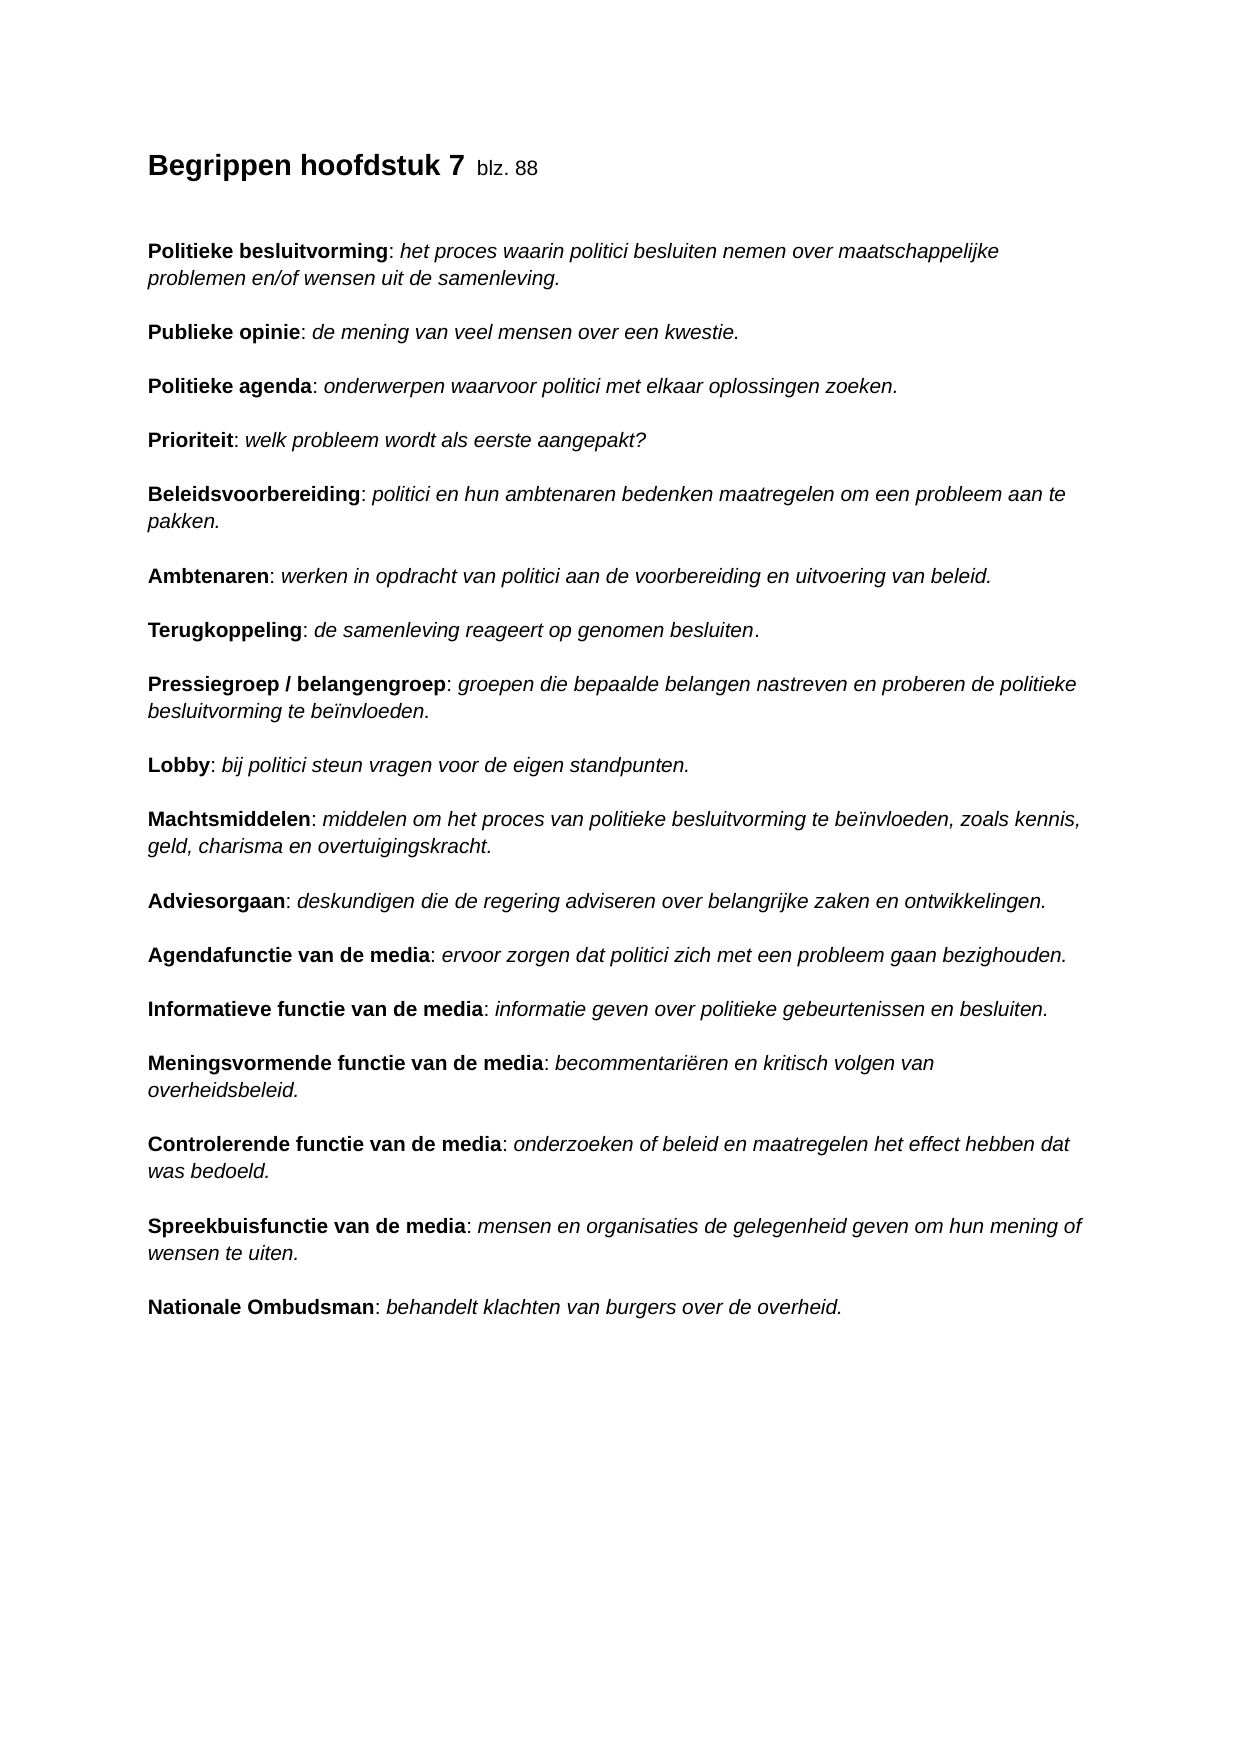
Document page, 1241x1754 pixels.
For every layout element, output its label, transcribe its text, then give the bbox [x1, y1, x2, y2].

text Publieke opinie: de mening van veel mensen over een kwestie. [148, 317, 1093, 344]
text Agendafunctie van de media: ervoor zorgen dat politici zich met een probleem gaan bezighouden. [148, 939, 1093, 967]
text Meningsvormende functie van de media: becommentariëren en kritisch volgen van overheidsbeleid. [148, 1048, 1093, 1102]
text Ambtenaren: werken in opdracht van politici aan de voorbereiding en uitvoering van beleid. [148, 560, 1093, 587]
text Adviesorgaan: deskundigen die de regering adviseren over belangrijke zaken en ontwikkelingen. [148, 885, 1093, 912]
text Machtsmiddelen: middelen om het proces van politieke besluitvorming te beïnvloeden, zoals kennis, geld, charisma en overtuigingskracht. [148, 804, 1093, 858]
text Controlerende functie van de media: onderzoeken of beleid en maatregelen het effect hebben dat was bedoeld. [148, 1129, 1093, 1183]
text Nationale Ombudsman: behandelt klachten van burgers over de overheid. [148, 1292, 1093, 1319]
text Informatieve functie van de media: informatie geven over politieke gebeurtenissen en besluiten. [148, 994, 1093, 1021]
text Terugkoppeling: de samenleving reageert op genomen besluiten. [148, 614, 1093, 642]
text Spreekbuisfunctie van de media: mensen en organisaties de gelegenheid geven om hun mening of wensen te uiten. [148, 1210, 1093, 1264]
text Begrippen hoofdstuk 7 blz. 88 [148, 148, 1093, 181]
text Beleidsvoorbereiding: politici en hun ambtenaren bedenken maatregelen om een probleem aan te pakken. [148, 479, 1093, 533]
text Prioriteit: welk probleem wordt als eerste aangepakt? [148, 425, 1093, 452]
text Politieke besluitvorming: het proces waarin politici besluiten nemen over maatschappelijke problemen en/of wensen uit de samenleving. [148, 235, 1093, 289]
text Lobby: bij politici steun vragen voor de eigen standpunten. [148, 750, 1093, 777]
text Pressiegroep / belangengroep: groepen die bepaalde belangen nastreven en proberen de politieke besluitvorming te beïnvloeden. [148, 669, 1093, 723]
text Politieke agenda: onderwerpen waarvoor politici met elkaar oplossingen zoeken. [148, 371, 1093, 398]
